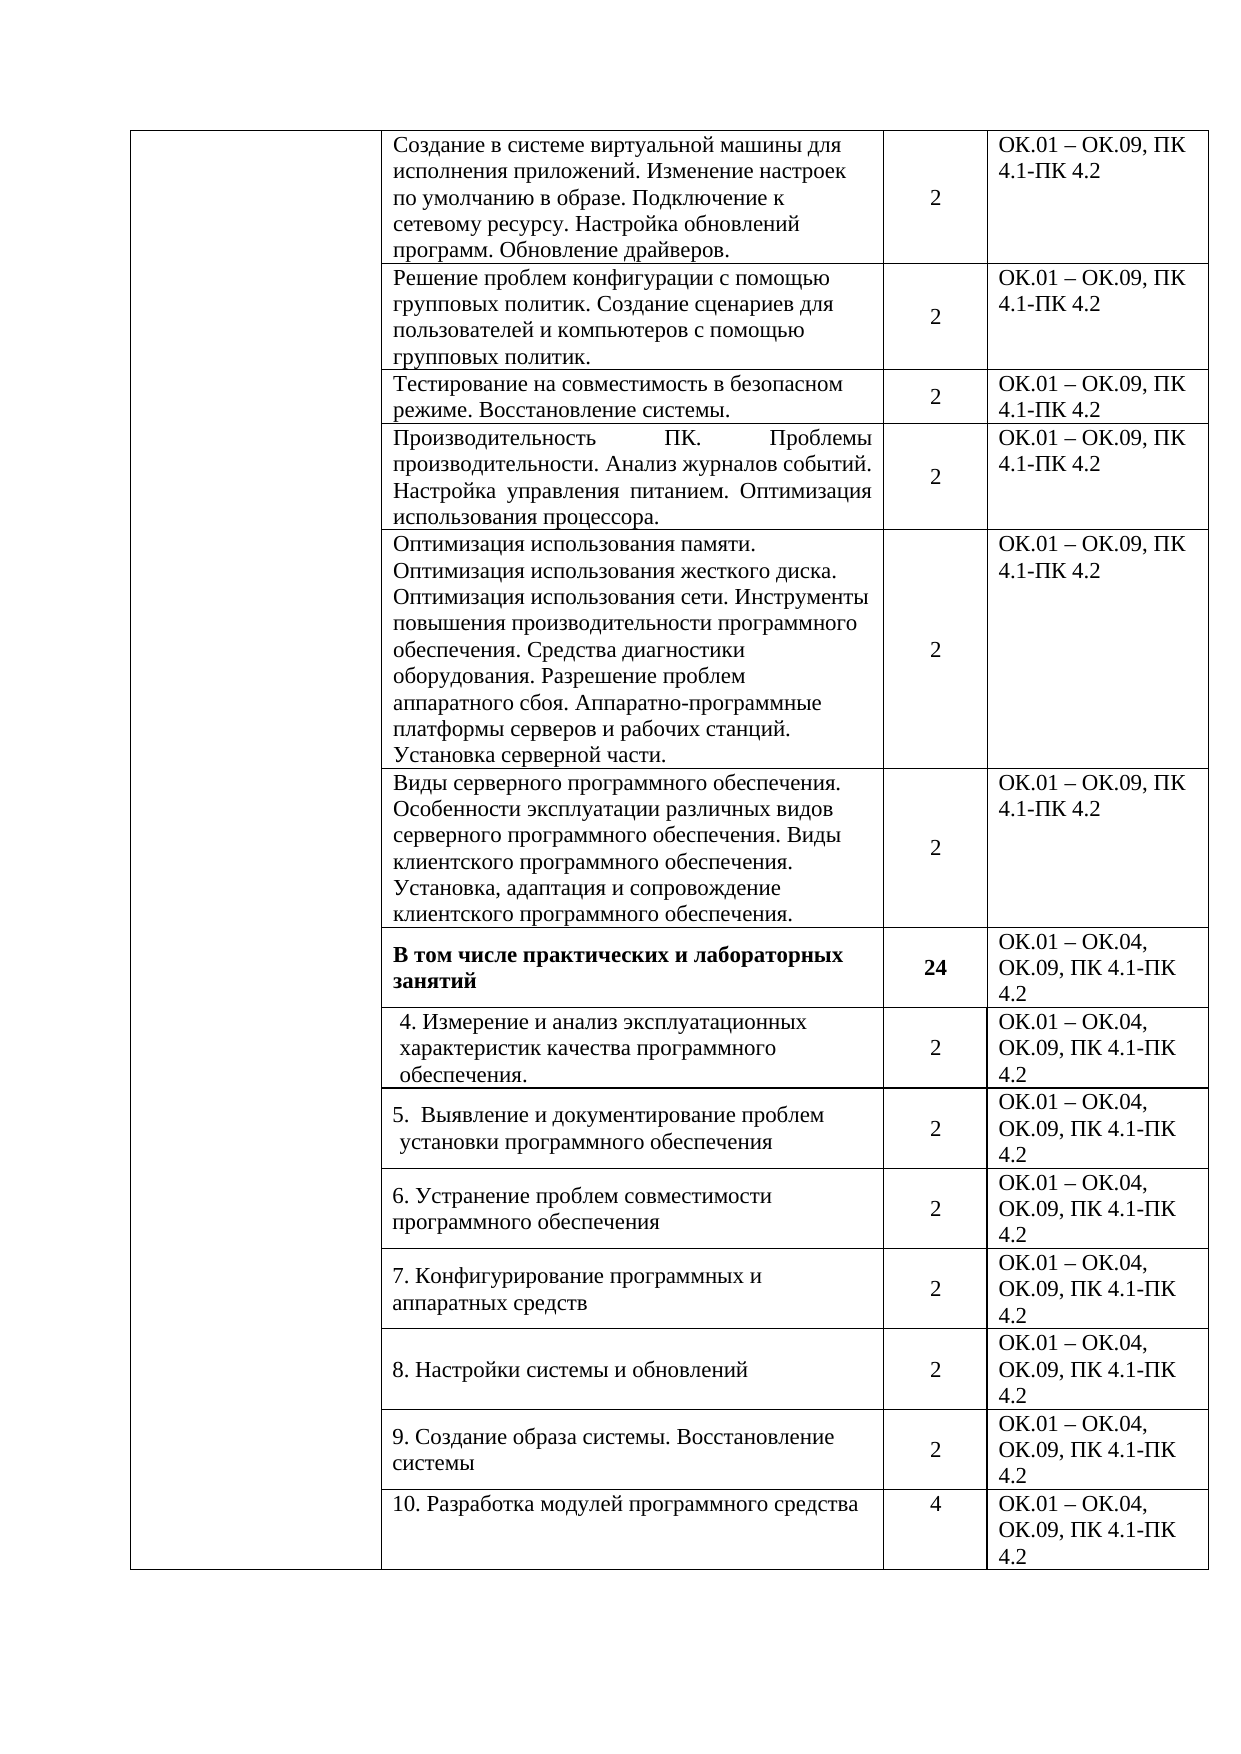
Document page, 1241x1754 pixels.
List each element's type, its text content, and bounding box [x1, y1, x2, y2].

table_cell 7. Конфигурирование программных и аппаратных средств [382, 1249, 883, 1328]
table_cell ОК.01 – ОК.04, ОК.09, ПК 4.1-ПК 4.2 [988, 1008, 1208, 1087]
table_cell 2 [884, 1410, 986, 1489]
table_cell 6. Устранение проблем совместимости программного обеспечения [382, 1169, 883, 1248]
table_cell ОК.01 – ОК.04, ОК.09, ПК 4.1-ПК 4.2 [988, 1410, 1208, 1489]
table_cell 2 [884, 1249, 986, 1328]
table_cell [988, 1490, 1208, 1569]
table_cell ОК.01 – ОК.09, ПК 4.1-ПК 4.2 [988, 424, 1208, 529]
table_cell ОК.01 – ОК.04, ОК.09, ПК 4.1-ПК 4.2 [988, 1329, 1208, 1408]
table_cell Решение проблем конфигурации с помощью групповых политик. Создание сценариев для пользователей и компьютеров с помощью групповых политик. [382, 264, 883, 369]
table_cell 2 [884, 1089, 986, 1167]
table_cell Создание в системе виртуальной машины для исполнения приложений. Изменение настроек по умолчанию в образе. Подключение к сетевому ресурсу. Настройка обновлений программ. Обновление драйверов. [382, 131, 883, 263]
table_cell 9. Создание образа системы. Восстановление системы [382, 1410, 883, 1489]
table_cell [988, 131, 1208, 263]
table_cell 4 [884, 1490, 986, 1569]
table_cell 24 [884, 928, 987, 1007]
table_cell 2 [884, 769, 987, 927]
table_cell Производительность ПК. Проблемы производительности. Анализ журналов событий. Настройка управления питанием. Оптимизация использования процессора. [382, 424, 883, 529]
table_cell ОК.01 – ОК.04, ОК.09, ПК 4.1-ПК 4.2 [988, 1249, 1208, 1328]
table_cell 2 [884, 1329, 986, 1408]
table_cell Виды серверного программного обеспечения. Особенности эксплуатации различных видов серверного программного обеспечения. Виды клиентского программного обеспечения. Установка, адаптация и сопровождение клиентского программного обеспечения. [382, 769, 883, 927]
table_cell В том числе практических и лабораторных занятий [382, 928, 883, 1007]
table_cell 2 [884, 264, 987, 369]
table_cell 2 [884, 131, 987, 263]
table_cell ОК.01 – ОК.09, ПК 4.1-ПК 4.2 [988, 370, 1208, 423]
table_cell ОК.01 – ОК.09, ПК 4.1-ПК 4.2 [988, 769, 1208, 927]
table_cell 2 [884, 1008, 986, 1087]
table_cell ОК.01 – ОК.04, ОК.09, ПК 4.1-ПК 4.2 [988, 1089, 1208, 1167]
table_cell 2 [884, 370, 987, 423]
table_cell ОК.01 – ОК.09, ПК 4.1-ПК 4.2 [988, 264, 1208, 369]
table_cell 2 [884, 424, 987, 529]
table_cell 5. Выявление и документирование проблем установки программного обеспечения [382, 1089, 883, 1167]
table_cell ОК.01 – ОК.09, ПК 4.1-ПК 4.2 [988, 530, 1208, 768]
table_cell Тестирование на совместимость в безопасном режиме. Восстановление системы. [382, 370, 883, 423]
table_cell 2 [884, 530, 987, 768]
table_cell Оптимизация использования памяти. Оптимизация использования жесткого диска. Оптимизация использования сети. Инструменты повышения производительности программного обеспечения. Средства диагностики оборудования. Разрешение проблем аппаратного сбоя. Аппаратно-программные платформы серверов и рабочих станций. Установка серверной части. [382, 530, 883, 768]
table_cell ОК.01 – ОК.04, ОК.09, ПК 4.1-ПК 4.2 [988, 928, 1208, 1007]
table_cell ОК.01 – ОК.04, ОК.09, ПК 4.1-ПК 4.2 [988, 1169, 1208, 1248]
table_cell 10. Разработка модулей программного средства [382, 1490, 883, 1569]
table_cell 8. Настройки системы и обновлений [382, 1329, 883, 1408]
table_cell 4. Измерение и анализ эксплуатационных характеристик качества программного обеспечения. [382, 1008, 883, 1087]
table_cell 2 [884, 1169, 986, 1248]
